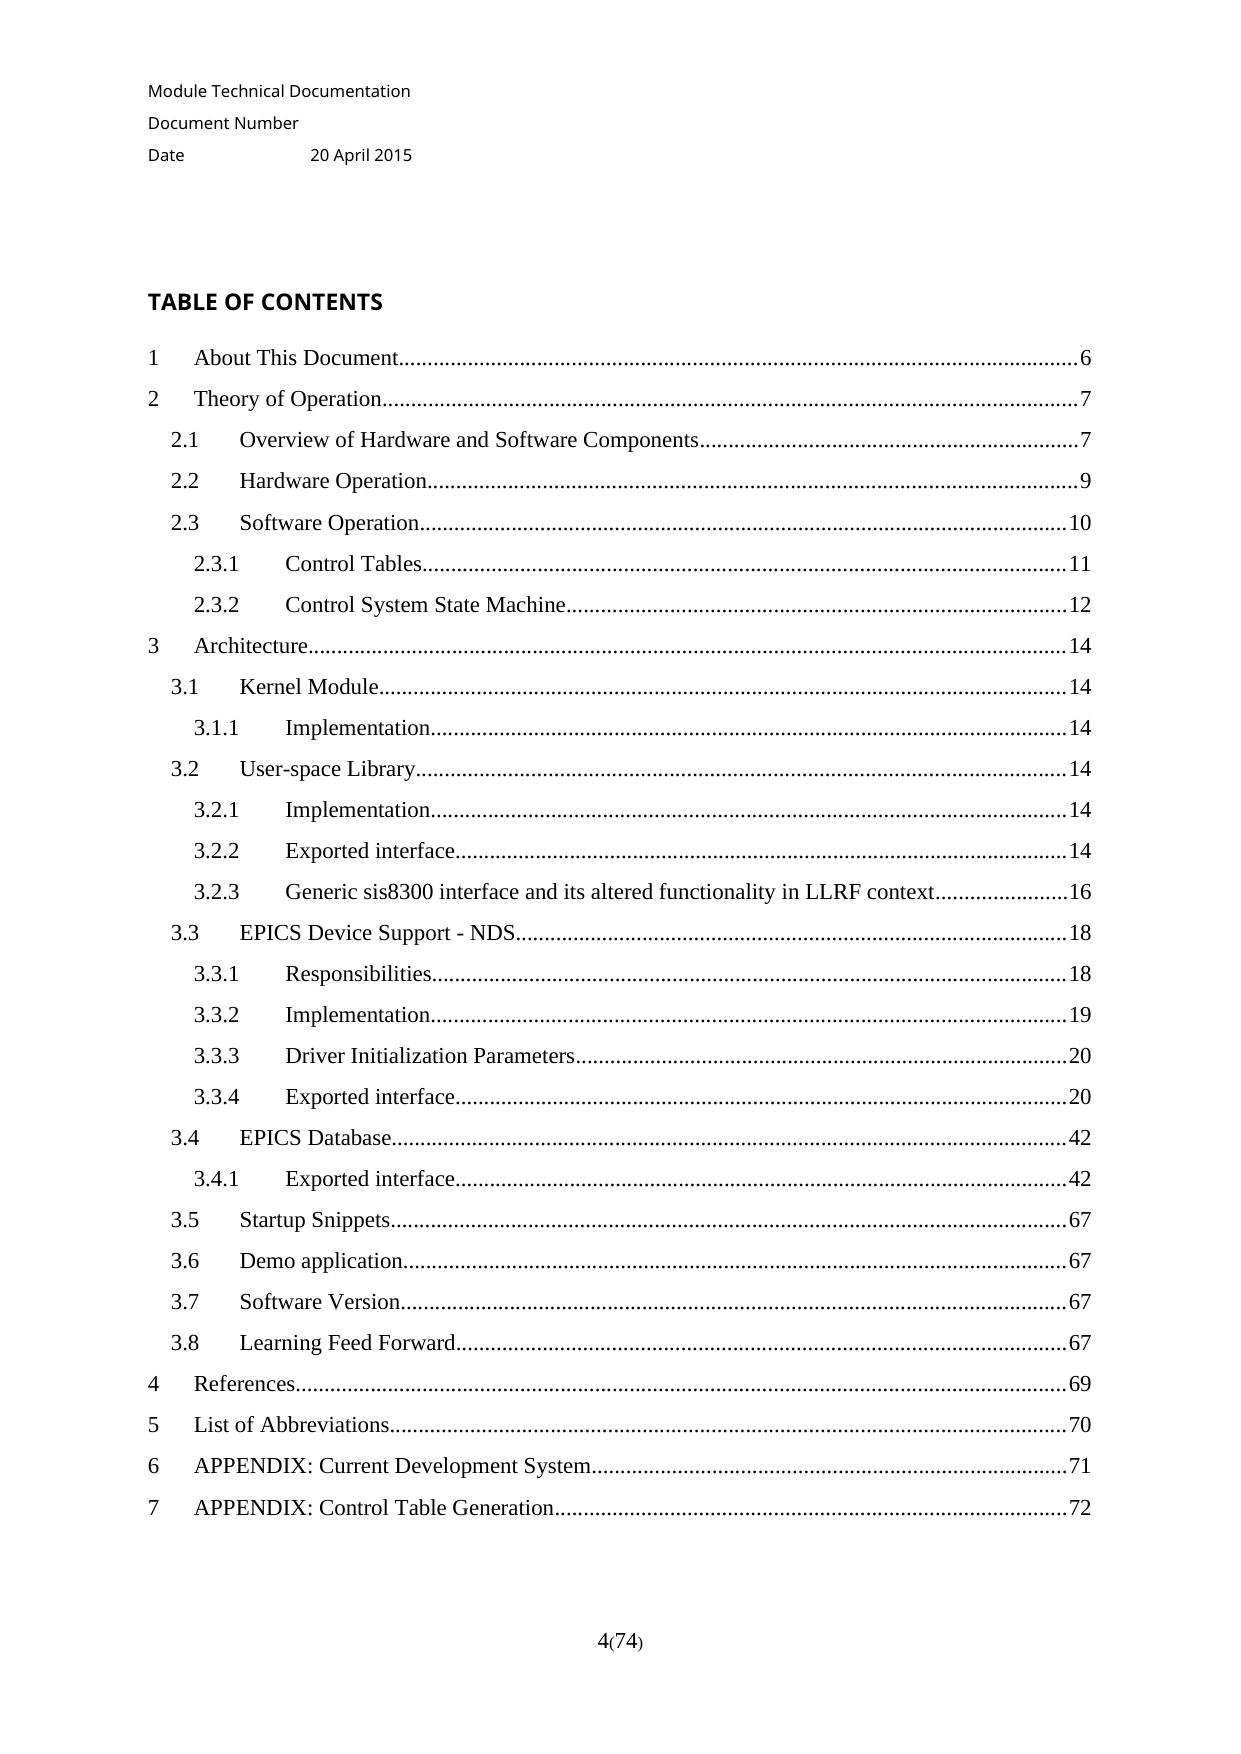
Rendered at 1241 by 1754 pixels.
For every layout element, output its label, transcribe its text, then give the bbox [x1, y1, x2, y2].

text 7 APPENDIX: Control Table Generation 72 [148, 1494, 1092, 1520]
text 3.3.4 Exported interface 20 [193, 1083, 1092, 1109]
text 3.2.1 Implementation 14 [193, 796, 1092, 822]
text 3.3.1 Responsibilities 18 [193, 960, 1092, 986]
text 5 List of Abbreviations 70 [148, 1412, 1092, 1438]
text 3.1.1 Implementation 14 [193, 714, 1092, 740]
text 1 About This Document 6 [148, 344, 1092, 371]
text 3.4 EPICS Database 42 [171, 1124, 1092, 1151]
text 3.3.3 Driver Initialization Parameters 20 [193, 1042, 1092, 1068]
text 3.4.1 Exported interface 42 [193, 1165, 1092, 1192]
text 6 APPENDIX: Current Development System 71 [148, 1453, 1092, 1479]
text 2.3.1 Control Tables 11 [193, 550, 1092, 576]
text 3 Architecture 14 [148, 632, 1092, 658]
text 3.1 Kernel Module 14 [171, 673, 1092, 699]
text Table of Contents [148, 286, 1092, 317]
text 4 References 69 [148, 1371, 1092, 1397]
text 3.2.2 Exported interface 14 [193, 837, 1092, 863]
text 3.5 Startup Snippets 67 [171, 1206, 1092, 1233]
text 2.2 Hardware Operation 9 [171, 468, 1092, 494]
text 3.6 Demo application 67 [171, 1247, 1092, 1274]
text 3.2.3 Generic sis8300 interface and its altered functionality in LLRF context 16 [193, 878, 1092, 904]
text 2.3.2 Control System State Machine 12 [193, 591, 1092, 617]
text 3.8 Learning Feed Forward 67 [171, 1329, 1092, 1356]
text 2.3 Software Operation 10 [171, 509, 1092, 535]
text 3.3.2 Implementation 19 [193, 1001, 1092, 1027]
text 2 Theory of Operation 7 [148, 386, 1092, 412]
text 3.7 Software Version 67 [171, 1288, 1092, 1315]
text 3.3 EPICS Device Support - NDS 18 [171, 919, 1092, 945]
text 3.2 User-space Library 14 [171, 755, 1092, 781]
text 2.1 Overview of Hardware and Software Components 7 [171, 427, 1092, 453]
